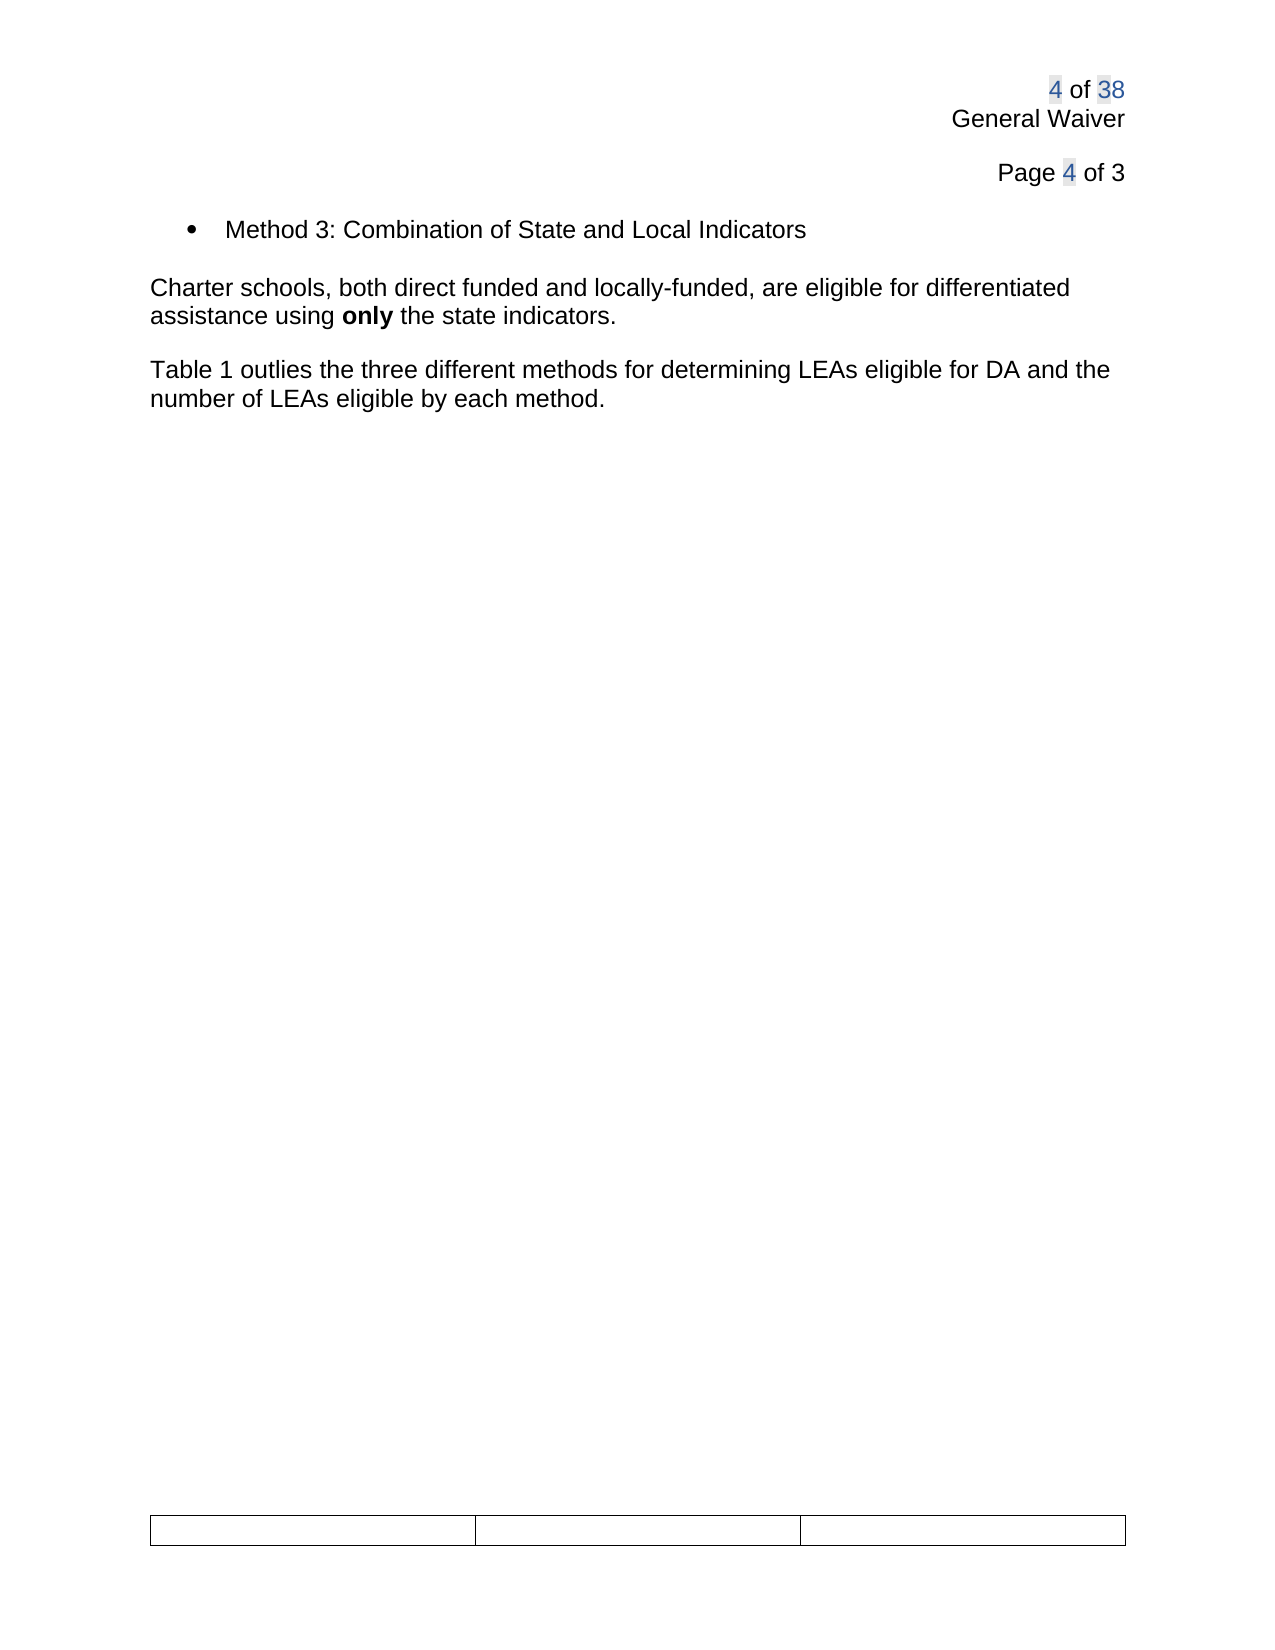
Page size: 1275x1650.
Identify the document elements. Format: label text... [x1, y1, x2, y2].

list Method 3: Combination of State and Local Indicators [187, 215, 1125, 244]
text Table 1 outlies the three different methods for determining LEAs eligible for DA and the number of LEAs eligible by each method. [150, 355, 1125, 413]
text Charter schools, both direct funded and locally-funded, are eligible for differentiated assistance using only the state indicators. [150, 273, 1125, 330]
